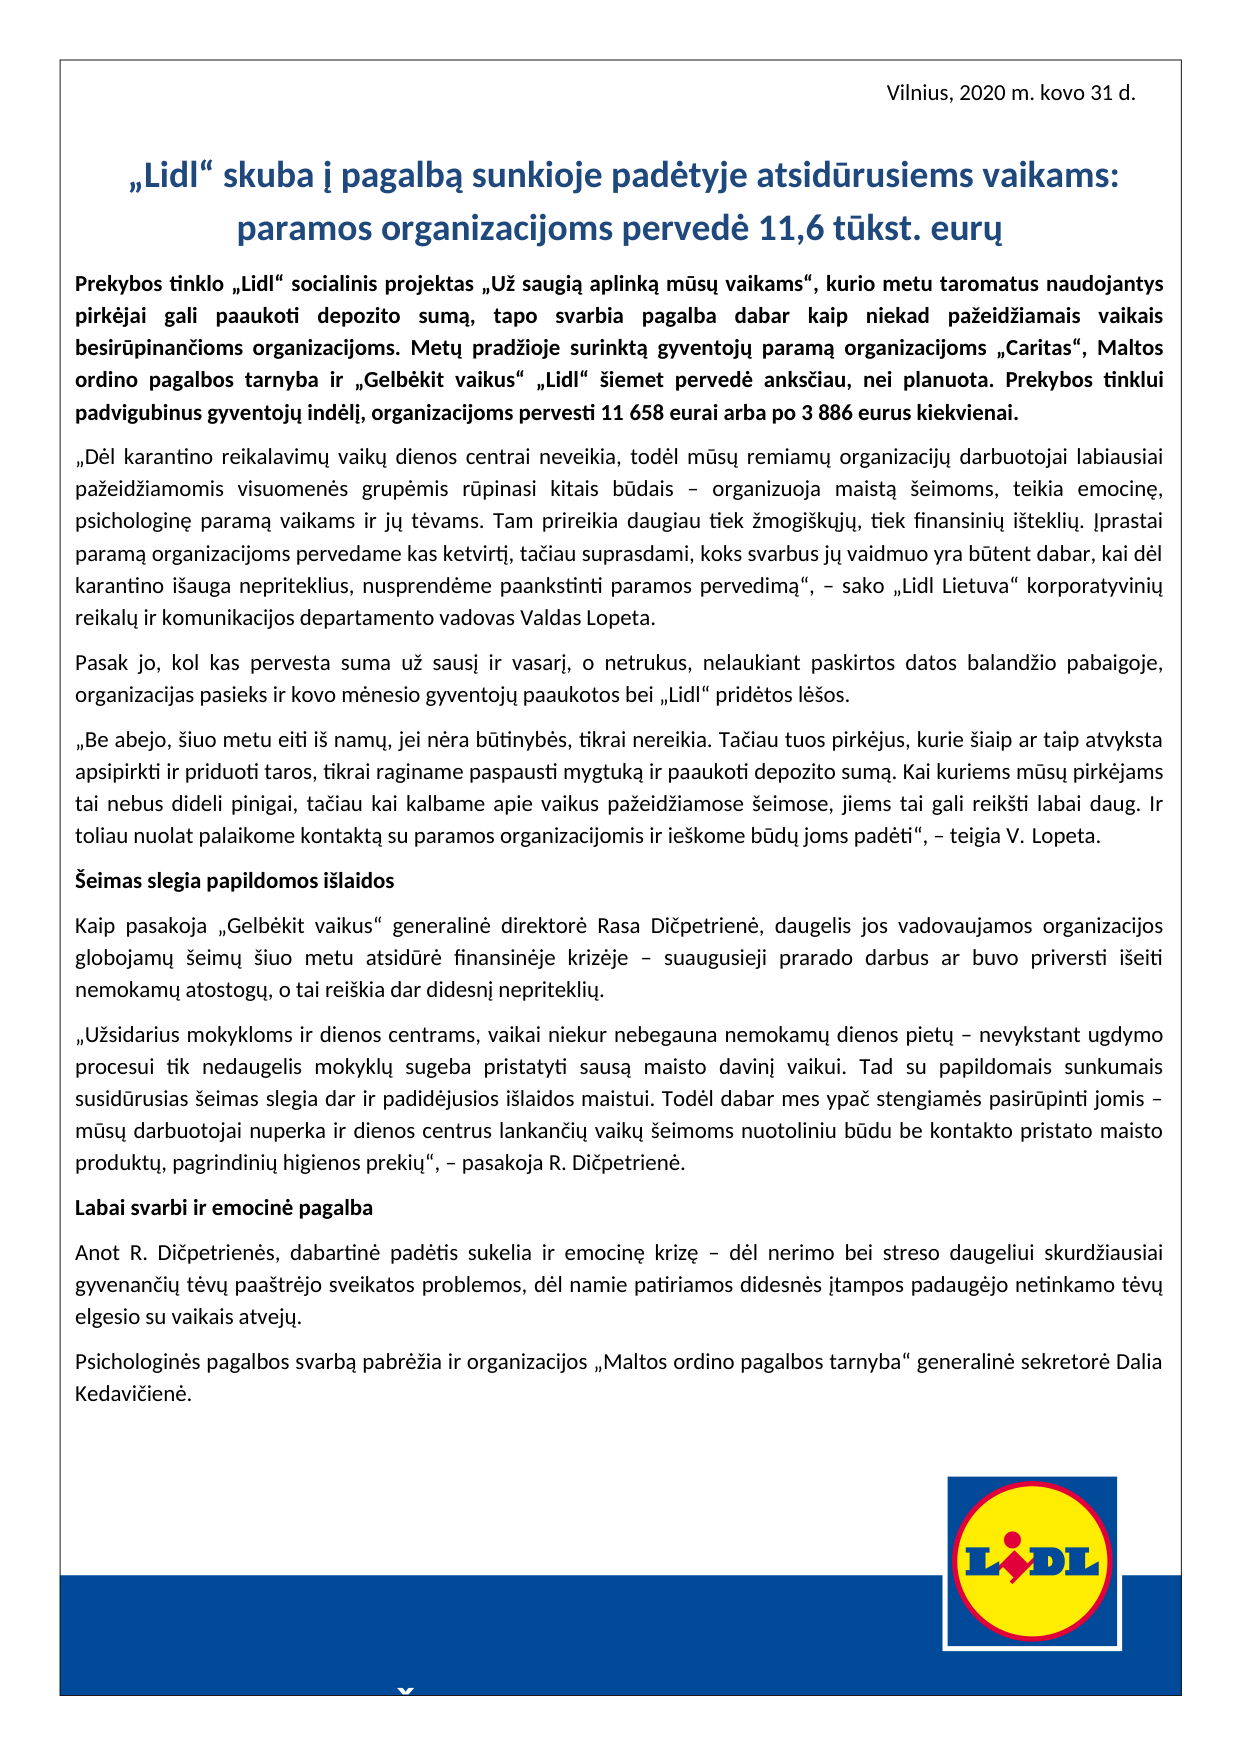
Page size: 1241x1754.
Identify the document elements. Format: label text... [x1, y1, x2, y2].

text Labai svarbi ir emocinė pagalba [75, 1193, 1165, 1221]
text Vilnius, 2020 m. kovo 31 d. [94, 75, 1136, 106]
text Prekybos tinklo „Lidl“ socialinis projektas „Už saugią aplinką mūsų vaikams“, kurio metu taromatus naudojantys pirkėjai gali paaukoti depozito sumą, tapo svarbia pagalba dabar kaip niekad pažeidžiamais vaikais besirūpinančioms organizacijoms. Metų pradžioje surinktą gyventojų paramą organizacijoms „Caritas“, Maltos ordino pagalbos tarnyba ir „Gelbėkit vaikus“ „Lidl“ šiemet pervedė anksčiau, nei planuota. Prekybos tinklui padvigubinus gyventojų indėlį, organizacijoms pervesti 11 658 eurai arba po 3 886 eurus kiekvienai. [75, 269, 1165, 426]
text Anot R. Dičpetrienės, dabartinė padėtis sukelia ir emocinę krizę – dėl nerimo bei streso daugeliui skurdžiausiai gyvenančių tėvų paaštrėjo sveikatos problemos, dėl namie patiriamos didesnės įtampos padaugėjo netinkamo tėvų elgesio su vaikais atvejų. [75, 1238, 1165, 1330]
text „Dėl karantino reikalavimų vaikų dienos centrai neveikia, todėl mūsų remiamų organizacijų darbuotojai labiausiai pažeidžiamomis visuomenės grupėmis rūpinasi kitais būdais – organizuoja maistą šeimoms, teikia emocinę, psichologinę paramą vaikams ir jų tėvams. Tam prireikia daugiau tiek žmogiškųjų, tiek finansinių išteklių. Įprastai paramą organizacijoms pervedame kas ketvirtį, tačiau suprasdami, koks svarbus jų vaidmuo yra būtent dabar, kai dėl karantino išauga nepriteklius, nusprendėme paankstinti paramos pervedimą“, – sako „Lidl Lietuva“ korporatyvinių reikalų ir komunikacijos departamento vadovas Valdas Lopeta. [75, 442, 1165, 631]
text Psichologinės pagalbos svarbą pabrėžia ir organizacijos „Maltos ordino pagalbos tarnyba“ generalinė sekretorė Dalia Kedavičienė. [75, 1347, 1165, 1407]
text Pasak jo, kol kas pervesta suma už sausį ir vasarį, o netrukus, nelaukiant paskirtos datos balandžio pabaigoje, organizacijas pasieks ir kovo mėnesio gyventojų paaukotos bei „Lidl“ pridėtos lėšos. [75, 648, 1165, 708]
text „Lidl“ skuba į pagalbą sunkioje padėtyje atsidūrusiems vaikams: paramos organizacijoms pervedė 11,6 tūkst. eurų [75, 151, 1165, 249]
text „Užsidarius mokykloms ir dienos centrams, vaikai niekur nebegauna nemokamų dienos pietų – nevykstant ugdymo procesui tik nedaugelis mokyklų sugeba pristatyti sausą maisto davinį vaikui. Tad su papildomais sunkumais susidūrusias šeimas slegia dar ir padidėjusios išlaidos maistui. Todėl dabar mes ypač stengiamės pasirūpinti jomis – mūsų darbuotojai nuperka ir dienos centrus lankančių vaikų šeimoms nuotoliniu būdu be kontakto pristato maisto produktų, pagrindinių higienos prekių“, – pasakoja R. Dičpetrienė. [75, 1020, 1165, 1177]
text Šeimas slegia papildomos išlaidos [75, 866, 1165, 894]
text Kaip pasakoja „Gelbėkit vaikus“ generalinė direktorė Rasa Dičpetrienė, daugelis jos vadovaujamos organizacijos globojamų šeimų šiuo metu atsidūrė finansinėje krizėje – suaugusieji prarado darbus ar buvo priversti išeiti nemokamų atostogų, o tai reiškia dar didesnį nepriteklių. [75, 911, 1165, 1003]
text „Be abejo, šiuo metu eiti iš namų, jei nėra būtinybės, tikrai nereikia. Tačiau tuos pirkėjus, kurie šiaip ar taip atvyksta apsipirkti ir priduoti taros, tikrai raginame paspausti mygtuką ir paaukoti depozito sumą. Kai kuriems mūsų pirkėjams tai nebus dideli pinigai, tačiau kai kalbame apie vaikus pažeidžiamose šeimose, jiems tai gali reikšti labai daug. Ir toliau nuolat palaikome kontaktą su paramos organizacijomis ir ieškome būdų joms padėti“, – teigia V. Lopeta. [75, 725, 1165, 849]
picture [0, 0, 1241, 1754]
